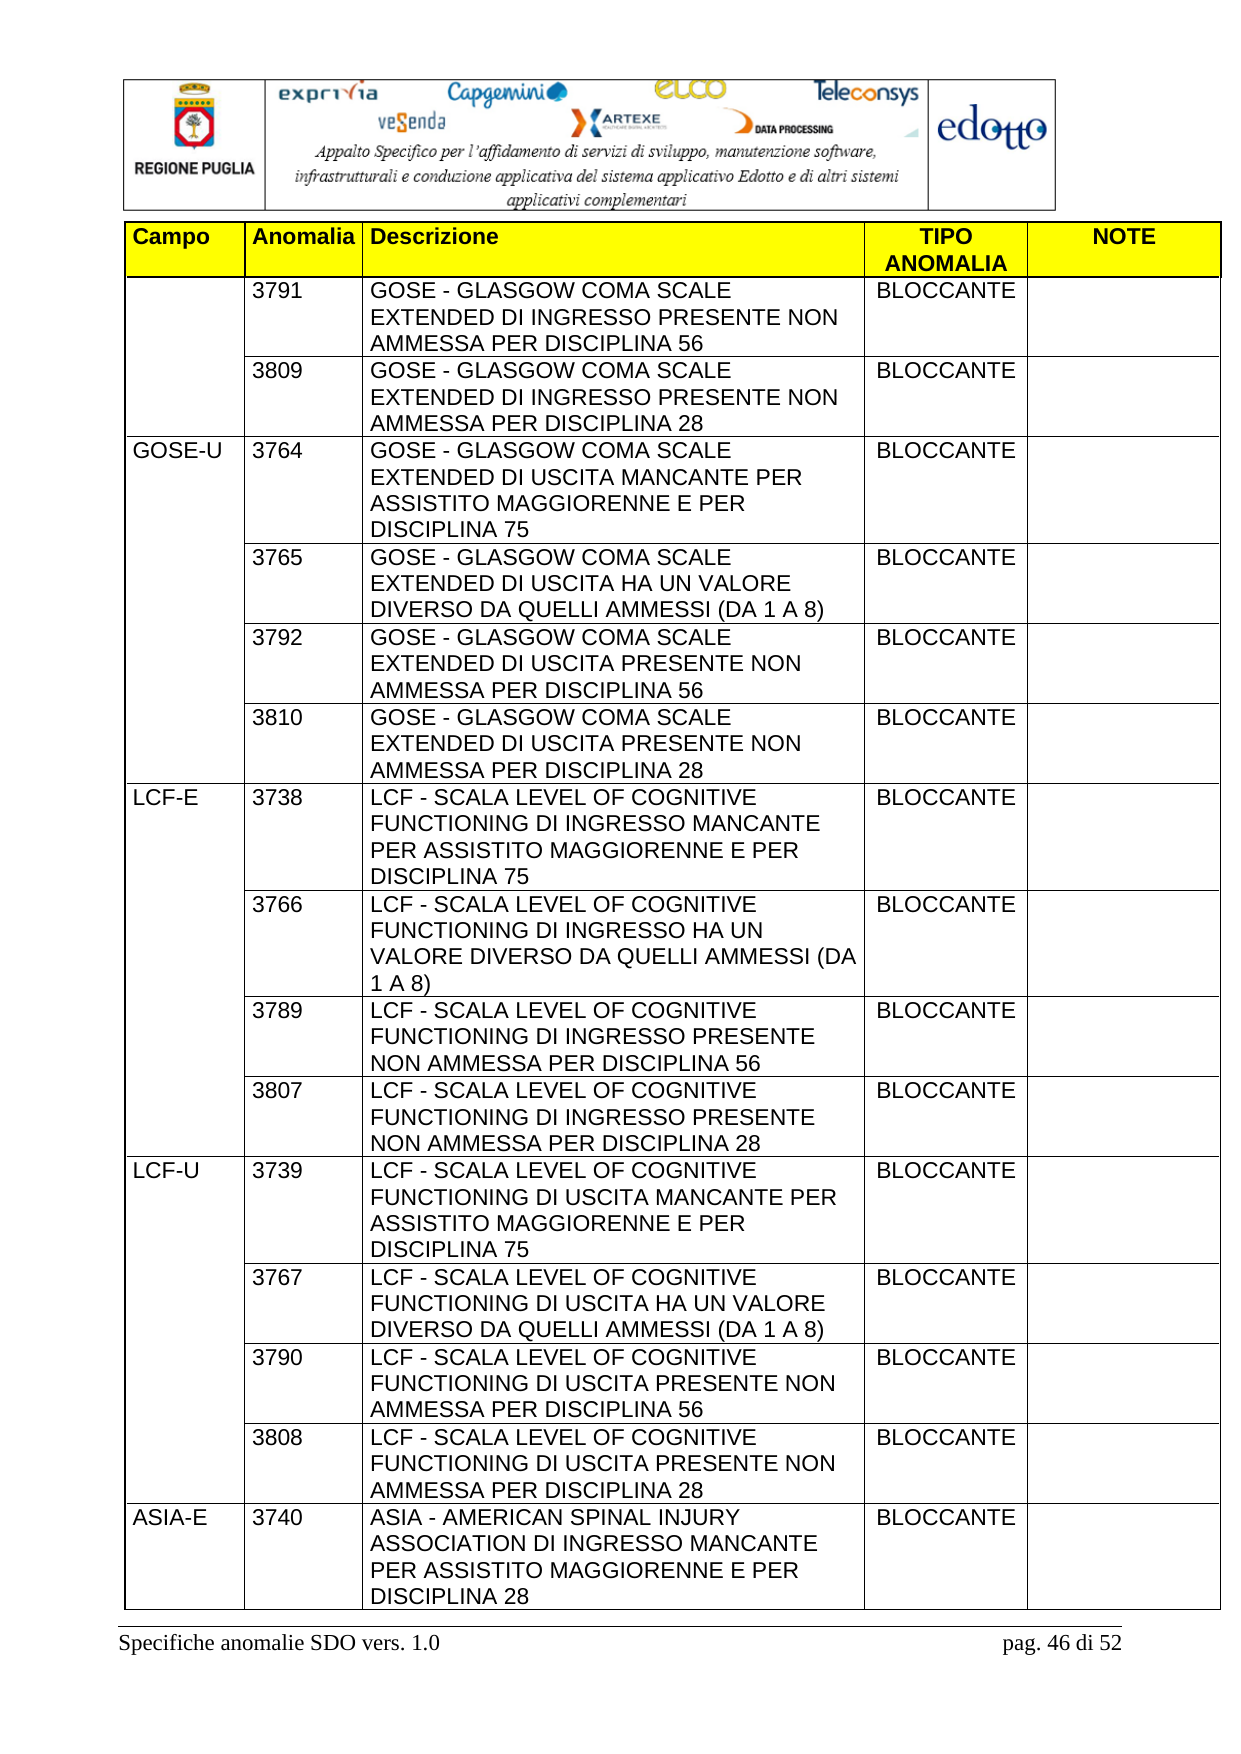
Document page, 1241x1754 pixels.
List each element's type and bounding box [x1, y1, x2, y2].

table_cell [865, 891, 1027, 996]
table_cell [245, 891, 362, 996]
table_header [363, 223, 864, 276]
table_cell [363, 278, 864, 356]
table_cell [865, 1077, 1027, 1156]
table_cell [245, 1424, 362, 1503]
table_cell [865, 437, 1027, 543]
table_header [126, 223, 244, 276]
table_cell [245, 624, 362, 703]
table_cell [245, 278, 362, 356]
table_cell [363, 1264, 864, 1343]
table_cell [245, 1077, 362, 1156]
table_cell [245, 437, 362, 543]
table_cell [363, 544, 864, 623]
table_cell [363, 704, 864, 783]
picture [118, 73, 1063, 218]
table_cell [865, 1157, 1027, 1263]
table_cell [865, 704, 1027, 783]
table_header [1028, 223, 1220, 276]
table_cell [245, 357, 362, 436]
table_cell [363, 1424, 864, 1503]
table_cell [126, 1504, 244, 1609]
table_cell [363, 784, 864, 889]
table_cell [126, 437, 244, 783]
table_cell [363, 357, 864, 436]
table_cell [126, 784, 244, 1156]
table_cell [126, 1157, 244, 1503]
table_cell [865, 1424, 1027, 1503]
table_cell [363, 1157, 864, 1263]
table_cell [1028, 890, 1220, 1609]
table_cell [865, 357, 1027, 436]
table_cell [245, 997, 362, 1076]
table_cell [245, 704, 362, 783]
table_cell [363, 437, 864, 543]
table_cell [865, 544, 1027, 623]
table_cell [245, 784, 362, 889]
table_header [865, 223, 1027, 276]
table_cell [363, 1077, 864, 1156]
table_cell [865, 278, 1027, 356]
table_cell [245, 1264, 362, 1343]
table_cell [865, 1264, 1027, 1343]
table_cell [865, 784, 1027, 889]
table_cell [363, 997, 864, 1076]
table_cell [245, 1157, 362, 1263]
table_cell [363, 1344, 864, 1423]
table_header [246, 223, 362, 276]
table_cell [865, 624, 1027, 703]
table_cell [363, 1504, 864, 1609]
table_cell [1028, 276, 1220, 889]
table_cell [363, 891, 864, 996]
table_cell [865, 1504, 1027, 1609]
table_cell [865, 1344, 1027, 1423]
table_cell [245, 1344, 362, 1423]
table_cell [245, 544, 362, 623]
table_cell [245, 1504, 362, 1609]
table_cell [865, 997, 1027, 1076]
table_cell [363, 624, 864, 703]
